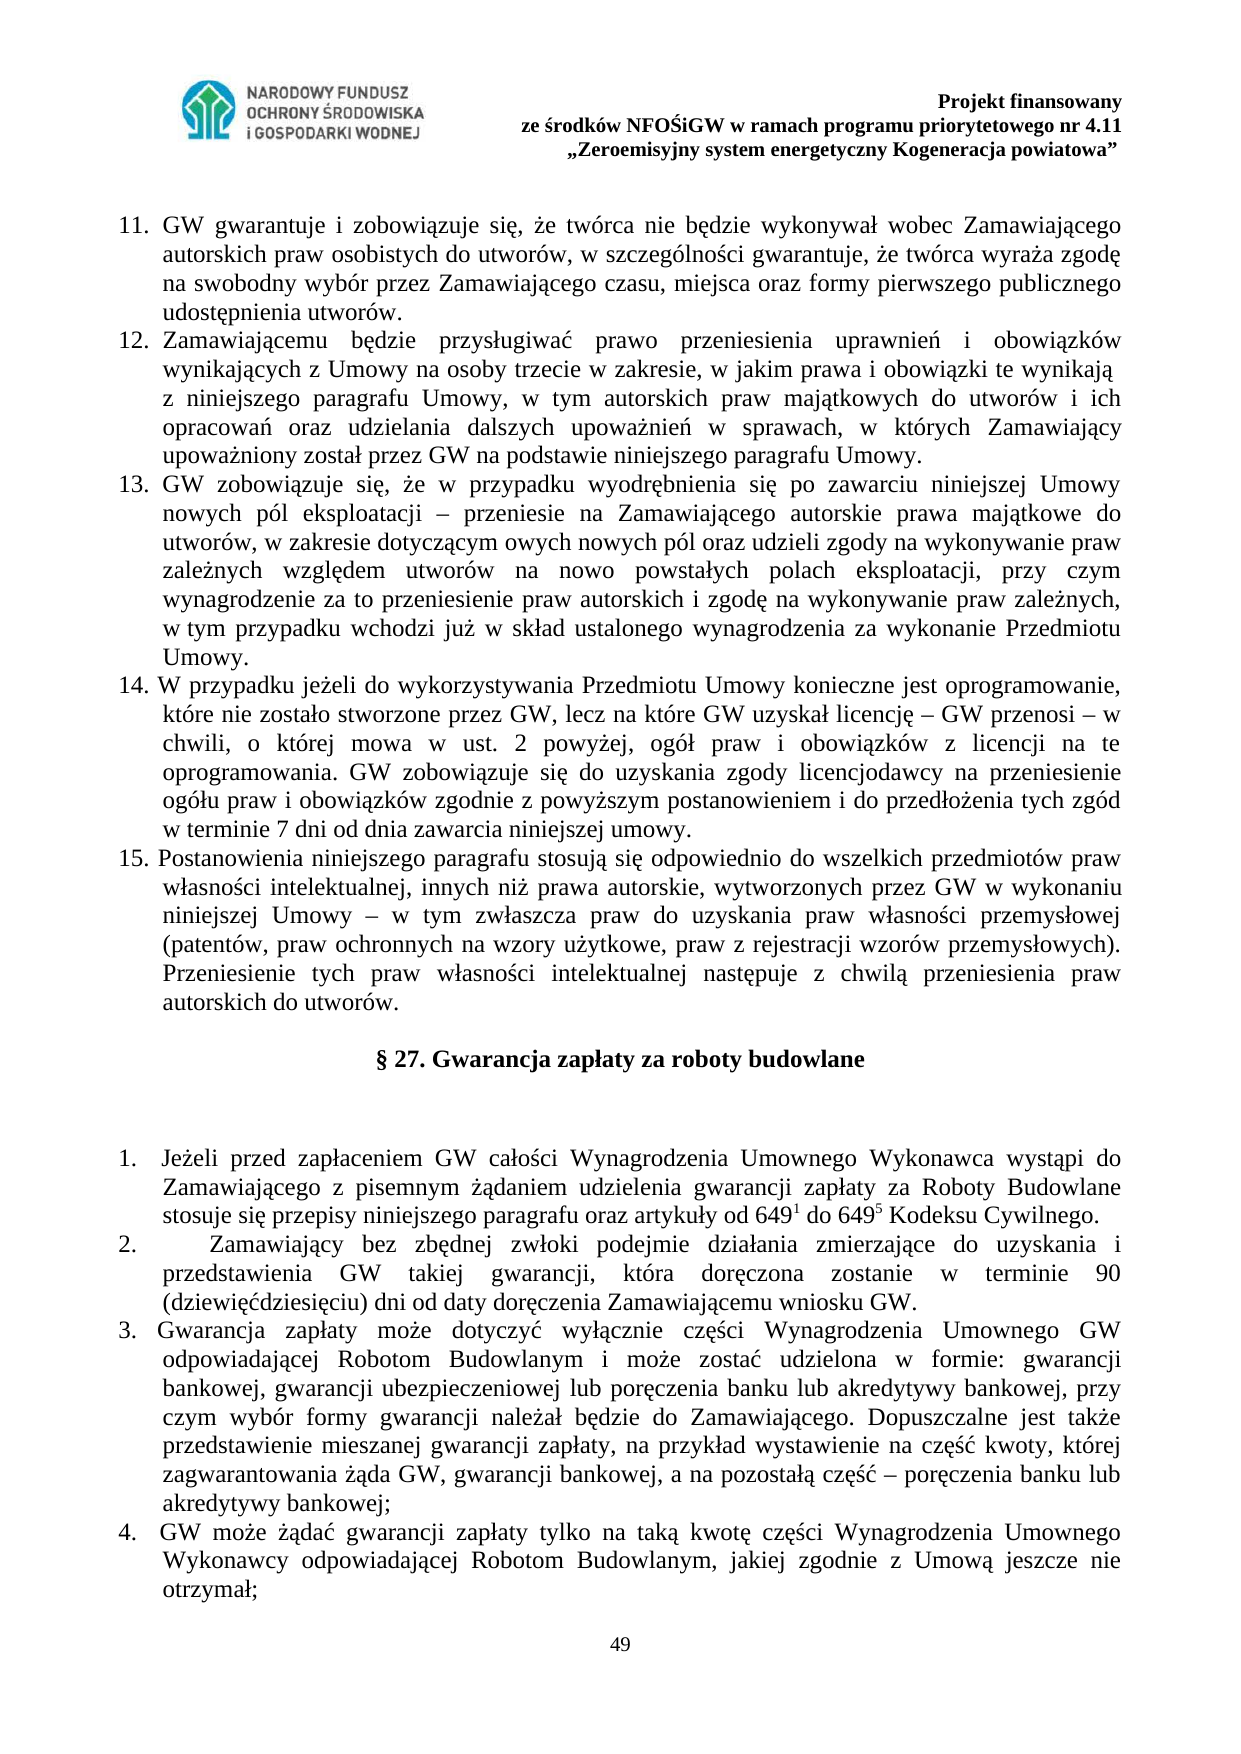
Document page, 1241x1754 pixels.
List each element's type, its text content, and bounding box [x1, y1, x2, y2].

text 1. Jeżeli przed zapłaceniem GW całości Wynagrodzenia Umownego Wykonawca wystąpi do Zamawiającego z pisemnym żądaniem udzielenia gwarancji zapłaty za Roboty Budowlane stosuje się przepisy niniejszego paragrafu oraz artykuły od 6491 do 6495 Kodeksu Cywilnego. [118, 1143, 1122, 1229]
text § 27. Gwarancja zapłaty za roboty budowlane [118, 1044, 1122, 1073]
text 4. GW może żądać gwarancji zapłaty tylko na taką kwotę części Wynagrodzenia Umownego Wykonawcy odpowiadającej Robotom Budowlanym, jakiej zgodnie z Umową jeszcze nie otrzymał; [118, 1517, 1122, 1603]
text 13. GW zobowiązuje się, że w przypadku wyodrębnienia się po zawarciu niniejszej Umowy nowych pól eksploatacji – przeniesie na Zamawiającego autorskie prawa majątkowe do utworów, w zakresie dotyczącym owych nowych pól oraz udzieli zgody na wykonywanie praw zależnych względem utworów na nowo powstałych polach eksploatacji, przy czym wynagrodzenie za to przeniesienie praw autorskich i zgodę na wykonywanie praw zależnych, w tym przypadku wchodzi już w skład ustalonego wynagrodzenia za wykonanie Przedmiotu Umowy. [118, 469, 1122, 670]
text 12. Zamawiającemu będzie przysługiwać prawo przeniesienia uprawnień i obowiązków wynikających z Umowy na osoby trzecie w zakresie, w jakim prawa i obowiązki te wynikają z niniejszego paragrafu Umowy, w tym autorskich praw majątkowych do utworów i ich opracowań oraz udzielania dalszych upoważnień w sprawach, w których Zamawiający upoważniony został przez GW na podstawie niniejszego paragrafu Umowy. [118, 325, 1122, 469]
text 11. GW gwarantuje i zobowiązuje się, że twórca nie będzie wykonywał wobec Zamawiającego autorskich praw osobistych do utworów, w szczególności gwarantuje, że twórca wyraża zgodę na swobodny wybór przez Zamawiającego czasu, miejsca oraz formy pierwszego publicznego udostępnienia utworów. [118, 210, 1122, 325]
text 14. W przypadku jeżeli do wykorzystywania Przedmiotu Umowy konieczne jest oprogramowanie, które nie zostało stworzone przez GW, lecz na które GW uzyskał licencję – GW przenosi – w chwili, o której mowa w ust. 2 powyżej, ogół praw i obowiązków z licencji na te oprogramowania. GW zobowiązuje się do uzyskania zgody licencjodawcy na przeniesienie ogółu praw i obowiązków zgodnie z powyższym postanowieniem i do przedłożenia tych zgód w terminie 7 dni od dnia zawarcia niniejszej umowy. [118, 670, 1122, 843]
text 3. Gwarancja zapłaty może dotyczyć wyłącznie części Wynagrodzenia Umownego GW odpowiadającej Robotom Budowlanym i może zostać udzielona w formie: gwarancji bankowej, gwarancji ubezpieczeniowej lub poręczenia banku lub akredytywy bankowej, przy czym wybór formy gwarancji należał będzie do Zamawiającego. Dopuszczalne jest także przedstawienie mieszanej gwarancji zapłaty, na przykład wystawienie na część kwoty, której zagwarantowania żąda GW, gwarancji bankowej, a na pozostałą część – poręczenia banku lub akredytywy bankowej; [118, 1315, 1122, 1517]
text 2. Zamawiający bez zbędnej zwłoki podejmie działania zmierzające do uzyskania i przedstawienia GW takiej gwarancji, która doręczona zostanie w terminie 90 (dziewięćdziesięciu) dni od daty doręczenia Zamawiającemu wniosku GW. [118, 1229, 1122, 1315]
picture [177, 47, 429, 174]
text 15. Postanowienia niniejszego paragrafu stosują się odpowiednio do wszelkich przedmiotów praw własności intelektualnej, innych niż prawa autorskie, wytworzonych przez GW w wykonaniu niniejszej Umowy – w tym zwłaszcza praw do uzyskania praw własności przemysłowej (patentów, praw ochronnych na wzory użytkowe, praw z rejestracji wzorów przemysłowych). Przeniesienie tych praw własności intelektualnej następuje z chwilą przeniesienia praw autorskich do utworów. [118, 843, 1122, 1015]
